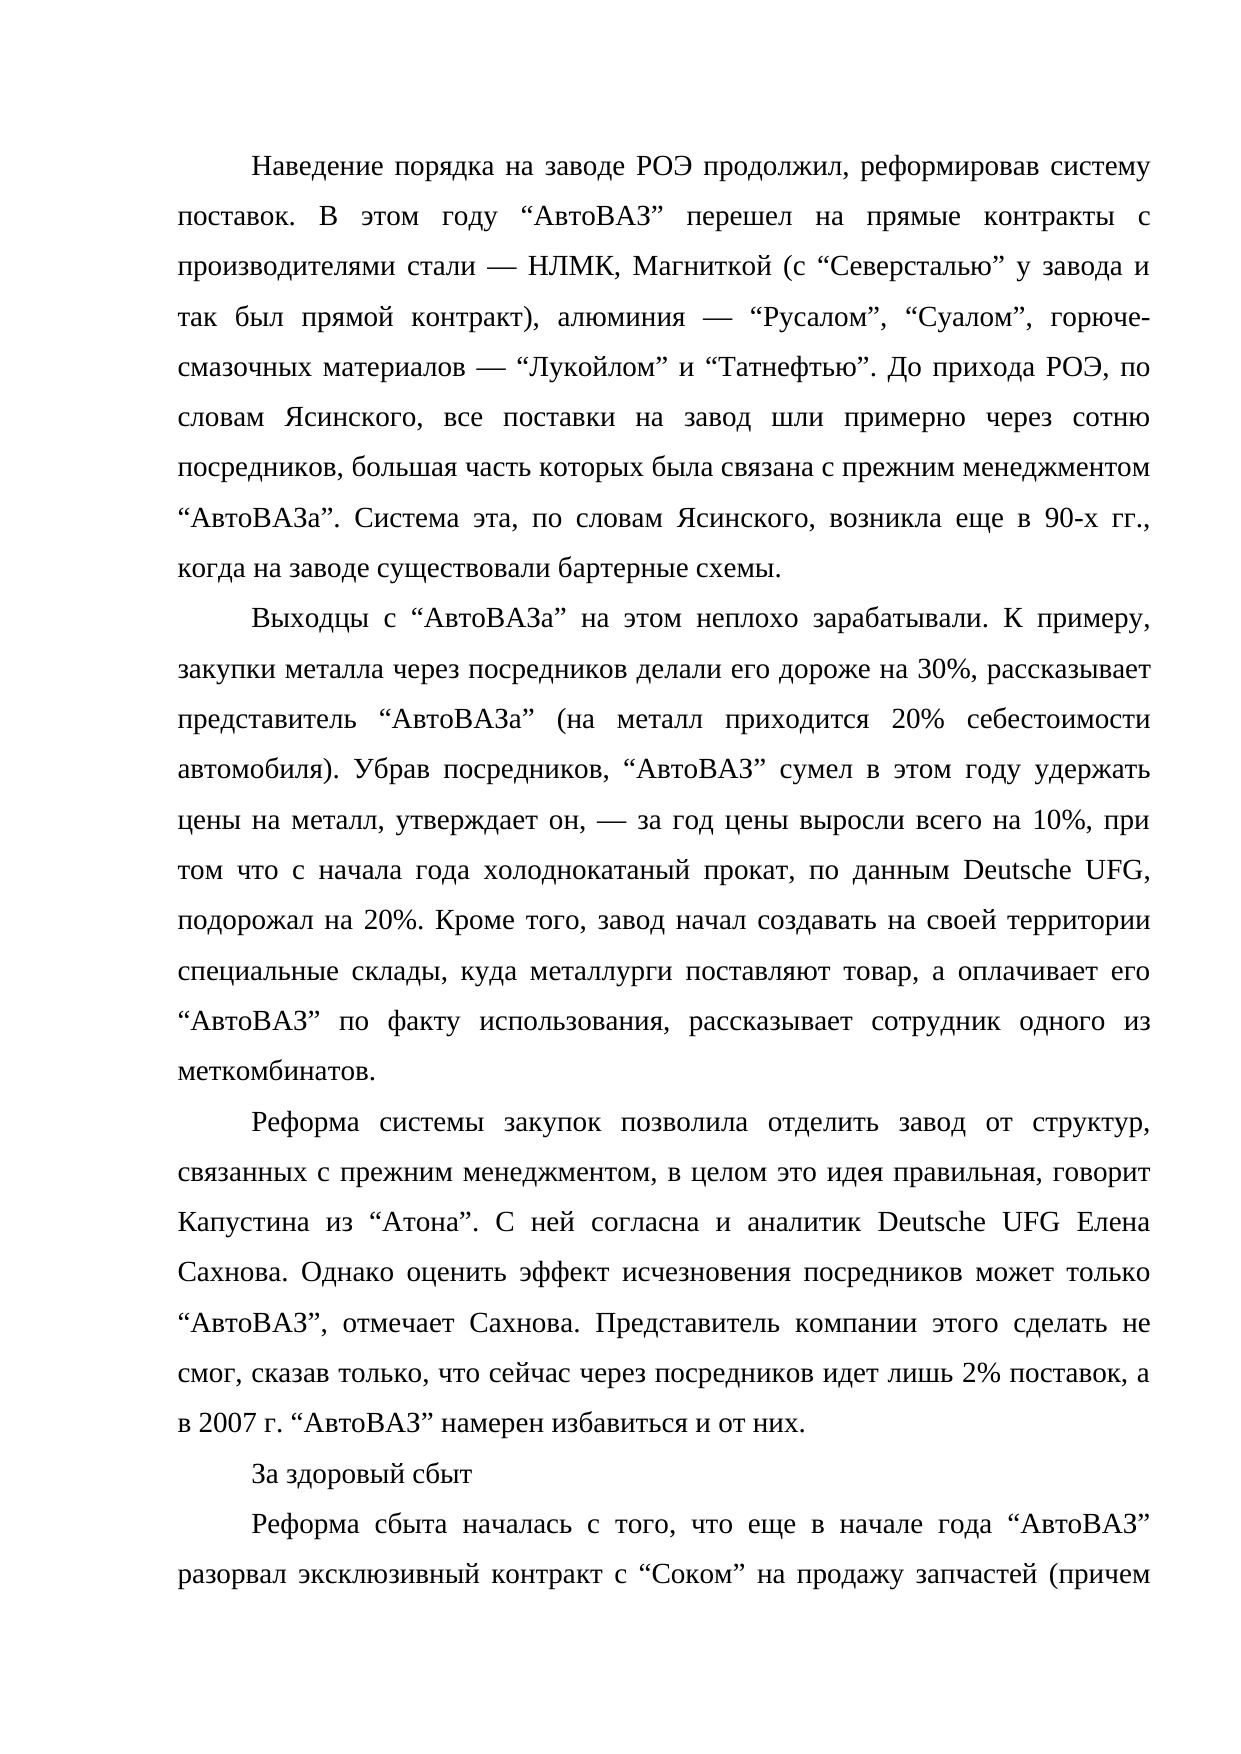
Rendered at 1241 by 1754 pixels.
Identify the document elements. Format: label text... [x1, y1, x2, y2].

text Реформа системы закупок позволила отделить завод от структур, связанных с прежним менеджментом, в целом это идея правильная, говорит Капустина из “Атона”. С ней согласна и аналитик Deutsche UFG Елена Сахнова. Однако оценить эффект исчезновения посредников может только “АвтоВАЗ”, отмечает Сахнова. Представитель компании этого сделать не смог, сказав только, что сейчас через посредников идет лишь 2% поставок, а в 2007 г. “АвтоВАЗ” намерен избавиться и от них. [177, 1104, 1152, 1439]
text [177, 1506, 1152, 1590]
text Наведение порядка на заводе РОЭ продолжил, реформировав систему поставок. В этом году “АвтоВАЗ” перешел на прямые контракты с производителями стали — НЛМК, Магниткой (с “Северсталью” у завода и так был прямой контракт), алюминия — “Русалом”, “Суалом”, горюче-смазочных материалов — “Лукойлом” и “Татнефтью”. До прихода РОЭ, по словам Ясинского, все поставки на завод шли примерно через сотню посредников, большая часть которых была связана с прежним менеджментом “АвтоВАЗа”. Система эта, по словам Ясинского, возникла еще в 90-х гг., когда на заводе существовали бартерные схемы. [177, 148, 1152, 584]
text За здоровый сбыт [177, 1456, 1152, 1489]
text Выходцы с “АвтоВАЗа” на этом неплохо зарабатывали. К примеру, закупки металла через посредников делали его дороже на 30%, рассказывает представитель “АвтоВАЗа” (на металл приходится 20% себестоимости автомобиля). Убрав посредников, “АвтоВАЗ” сумел в этом году удержать цены на металл, утверждает он, — за год цены выросли всего на 10%, при том что с начала года холоднокатаный прокат, по данным Deutsche UFG, подорожал на 20%. Кроме того, завод начал создавать на своей территории специальные склады, куда металлурги поставляют товар, а оплачивает его “АвтоВАЗ” по факту использования, рассказывает сотрудник одного из меткомбинатов. [177, 601, 1152, 1087]
